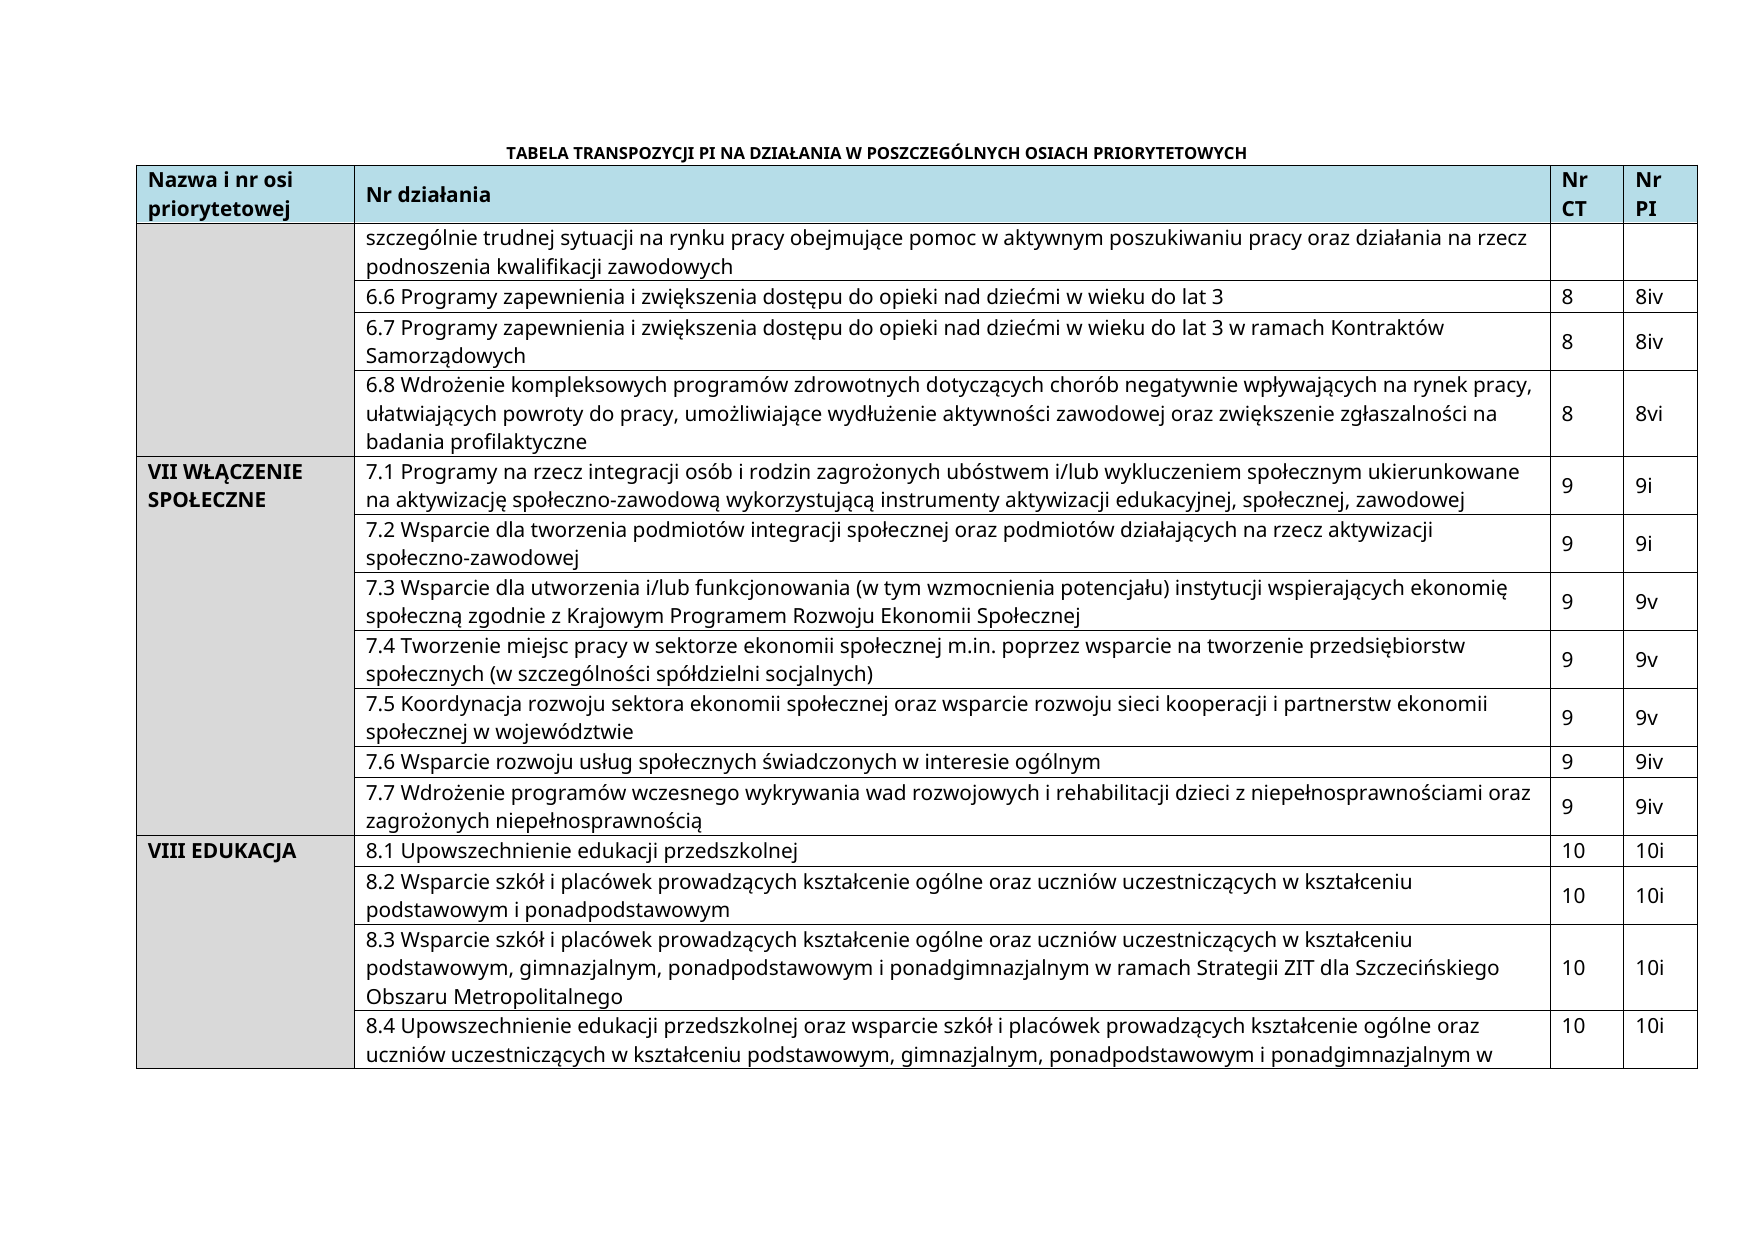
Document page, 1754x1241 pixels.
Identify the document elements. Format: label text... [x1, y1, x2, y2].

table_cell 8.3 Wsparcie szkół i placówek prowadzących kształcenie ogólne oraz uczniów uczestniczących w kształceniu podstawowym, gimnazjalnym, ponadpodstawowym i ponadgimnazjalnym w ramach Strategii ZIT dla Szczecińskiego Obszaru Metropolitalnego [355, 925, 1550, 1010]
table_cell 9iv [1624, 747, 1697, 777]
table_cell 8.1 Upowszechnienie edukacji przedszkolnej [355, 836, 1550, 866]
table_cell 6.7 Programy zapewnienia i zwiększenia dostępu do opieki nad dziećmi w wieku do lat 3 w ramach Kontraktów Samorządowych [355, 313, 1550, 369]
table_cell 7.2 Wsparcie dla tworzenia podmiotów integracji społecznej oraz podmiotów działających na rzecz aktywizacji społeczno-zawodowej [355, 515, 1550, 572]
table_cell 9v [1624, 689, 1697, 746]
table_cell 7.3 Wsparcie dla utworzenia i/lub funkcjonowania (w tym wzmocnienia potencjału) instytucji wspierających ekonomię społeczną zgodnie z Krajowym Programem Rozwoju Ekonomii Społecznej [355, 573, 1550, 630]
table_cell 9i [1624, 515, 1697, 572]
table_cell 10i [1624, 925, 1697, 1010]
table_cell 10 [1551, 867, 1623, 924]
table_cell 9 [1551, 457, 1623, 514]
table_header Nazwa i nr osi priorytetowej [137, 166, 354, 222]
table_cell 9v [1624, 573, 1697, 630]
table_cell 6.6 Programy zapewnienia i zwiększenia dostępu do opieki nad dziećmi w wieku do lat 3 [355, 281, 1550, 312]
table_cell 7.1 Programy na rzecz integracji osób i rodzin zagrożonych ubóstwem i/lub wykluczeniem społecznym ukierunkowane na aktywizację społeczno-zawodową wykorzystującą instrumenty aktywizacji edukacyjnej, społecznej, zawodowej [355, 457, 1550, 514]
table_cell 9i [1624, 457, 1697, 514]
table_cell 9 [1551, 689, 1623, 746]
table_cell 8.2 Wsparcie szkół i placówek prowadzących kształcenie ogólne oraz uczniów uczestniczących w kształceniu podstawowym i ponadpodstawowym [355, 867, 1550, 924]
table_cell 10 [1551, 1011, 1623, 1068]
table_cell 9 [1551, 515, 1623, 572]
table_cell 10i [1624, 867, 1697, 924]
table_cell 10 [1551, 925, 1623, 1010]
table_cell 8 [1551, 224, 1623, 280]
table_cell 7.6 Wsparcie rozwoju usług społecznych świadczonych w interesie ogólnym [355, 747, 1550, 777]
table_cell 9iv [1624, 778, 1697, 835]
table_cell 6.8 Wdrożenie kompleksowych programów zdrowotnych dotyczących chorób negatywnie wpływających na rynek pracy, ułatwiających powroty do pracy, umożliwiające wydłużenie aktywności zawodowej oraz zwiększenie zgłaszalności na badania profilaktyczne [355, 371, 1550, 456]
table_cell 10i [1624, 1011, 1697, 1068]
table_cell 8 [1551, 313, 1623, 369]
table_header Nr PI [1624, 166, 1697, 222]
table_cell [355, 1011, 1550, 1068]
table_cell 8iv [1624, 281, 1697, 312]
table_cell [355, 224, 1550, 280]
table_cell 8iv [1624, 313, 1697, 369]
table_cell 9 [1551, 631, 1623, 688]
table_cell 8 [1551, 371, 1623, 456]
table_cell VII WŁĄCZENIE SPOŁECZNE [137, 457, 354, 835]
table_cell 8 [1551, 281, 1623, 312]
table_cell 9v [1624, 631, 1697, 688]
table_cell 10i [1624, 836, 1697, 866]
table_cell 9 [1551, 573, 1623, 630]
table_header Nr CT [1551, 166, 1623, 222]
table_cell 7.7 Wdrożenie programów wczesnego wykrywania wad rozwojowych i rehabilitacji dzieci z niepełnosprawnościami oraz zagrożonych niepełnosprawnością [355, 778, 1550, 835]
table_cell 10 [1551, 836, 1623, 866]
table_cell 8vi [1624, 371, 1697, 456]
table_cell VIII EDUKACJA [137, 836, 354, 1068]
table_cell 9 [1551, 747, 1623, 777]
table_cell 8i [1624, 224, 1697, 280]
table_cell 7.5 Koordynacja rozwoju sektora ekonomii społecznej oraz wsparcie rozwoju sieci kooperacji i partnerstw ekonomii społecznej w województwie [355, 689, 1550, 746]
table_cell 7.4 Tworzenie miejsc pracy w sektorze ekonomii społecznej m.in. poprzez wsparcie na tworzenie przedsiębiorstw społecznych (w szczególności spółdzielni socjalnych) [355, 631, 1550, 688]
table_header Nr działania [355, 166, 1550, 222]
table_cell 9 [1551, 778, 1623, 835]
